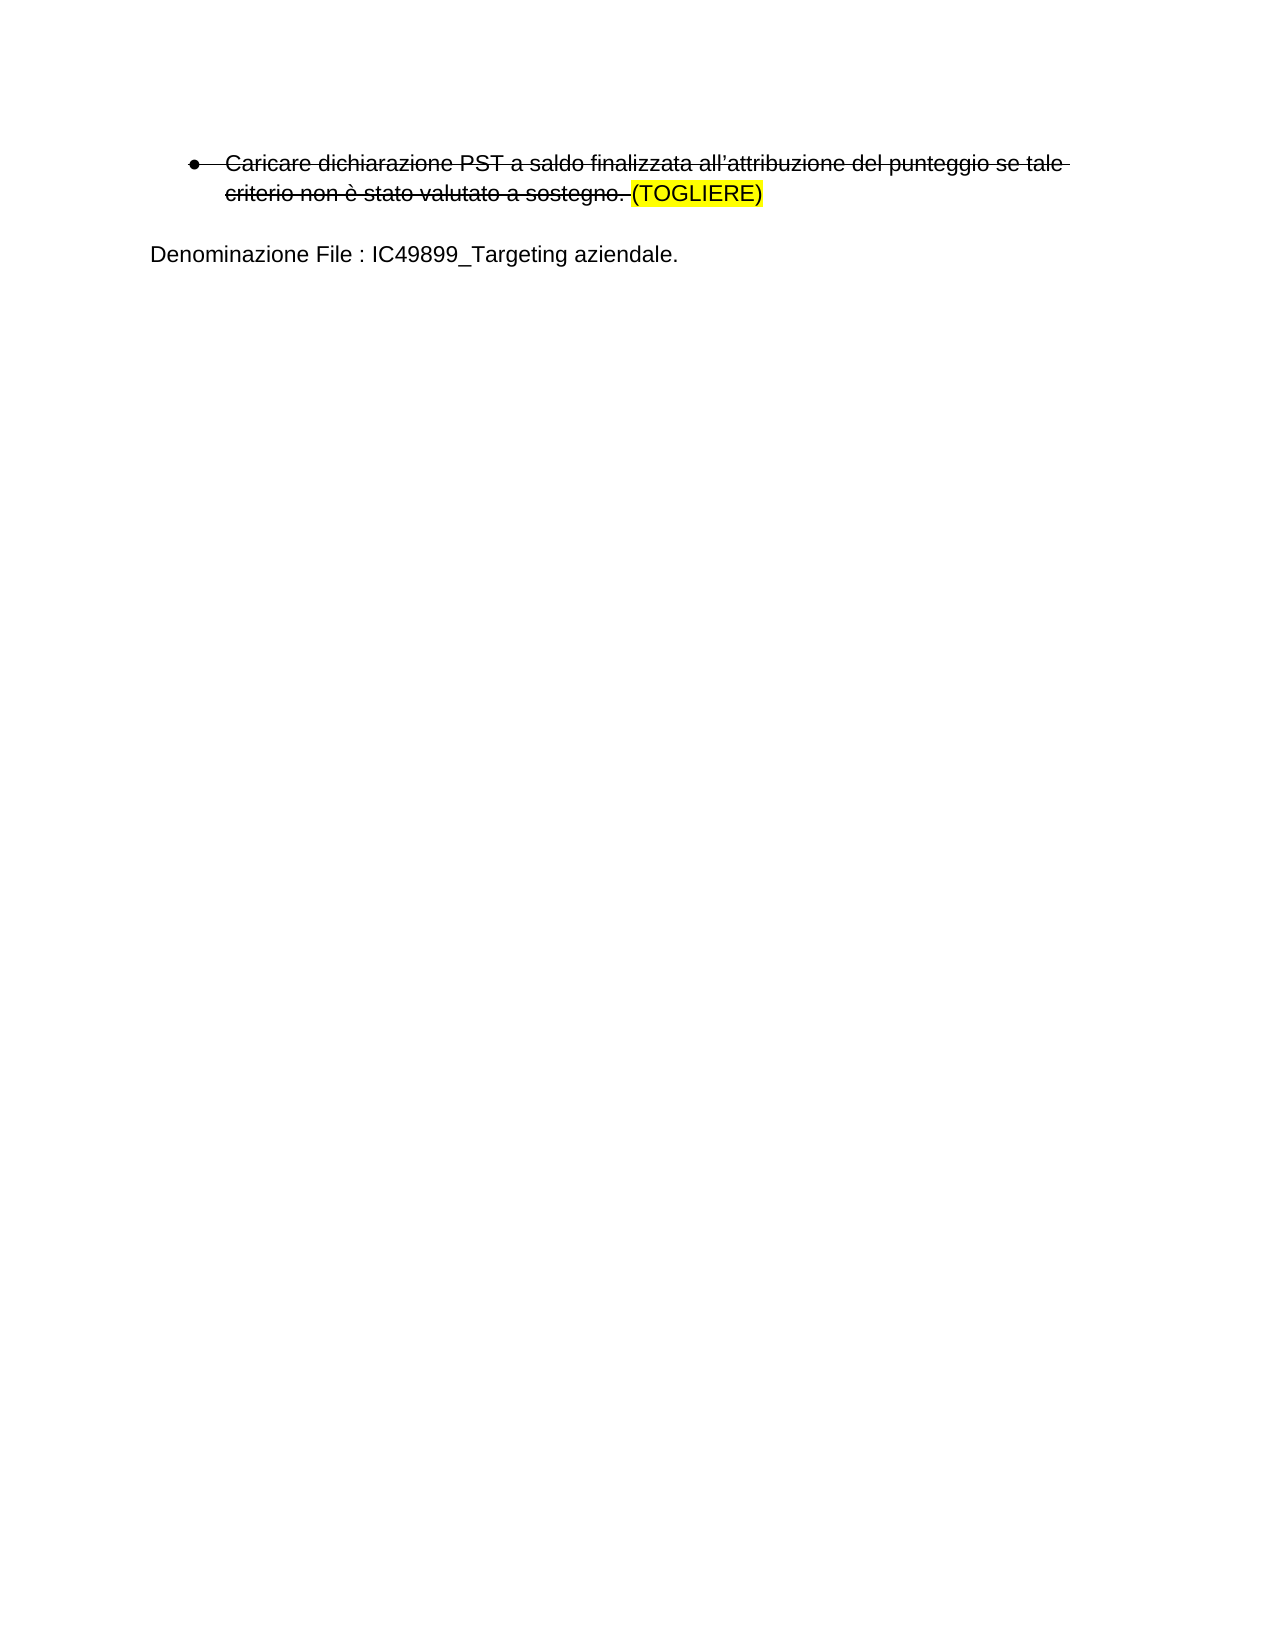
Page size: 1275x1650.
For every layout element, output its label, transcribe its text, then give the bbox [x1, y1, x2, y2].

list Caricare dichiarazione PST a saldo finalizzata all’attribuzione del punteggio se tale criterio non è stato valutato a sostegno. (TOGLIERE) [187, 150, 1125, 207]
text Denominazione File : IC49899_Targeting aziendale. [150, 241, 1125, 267]
